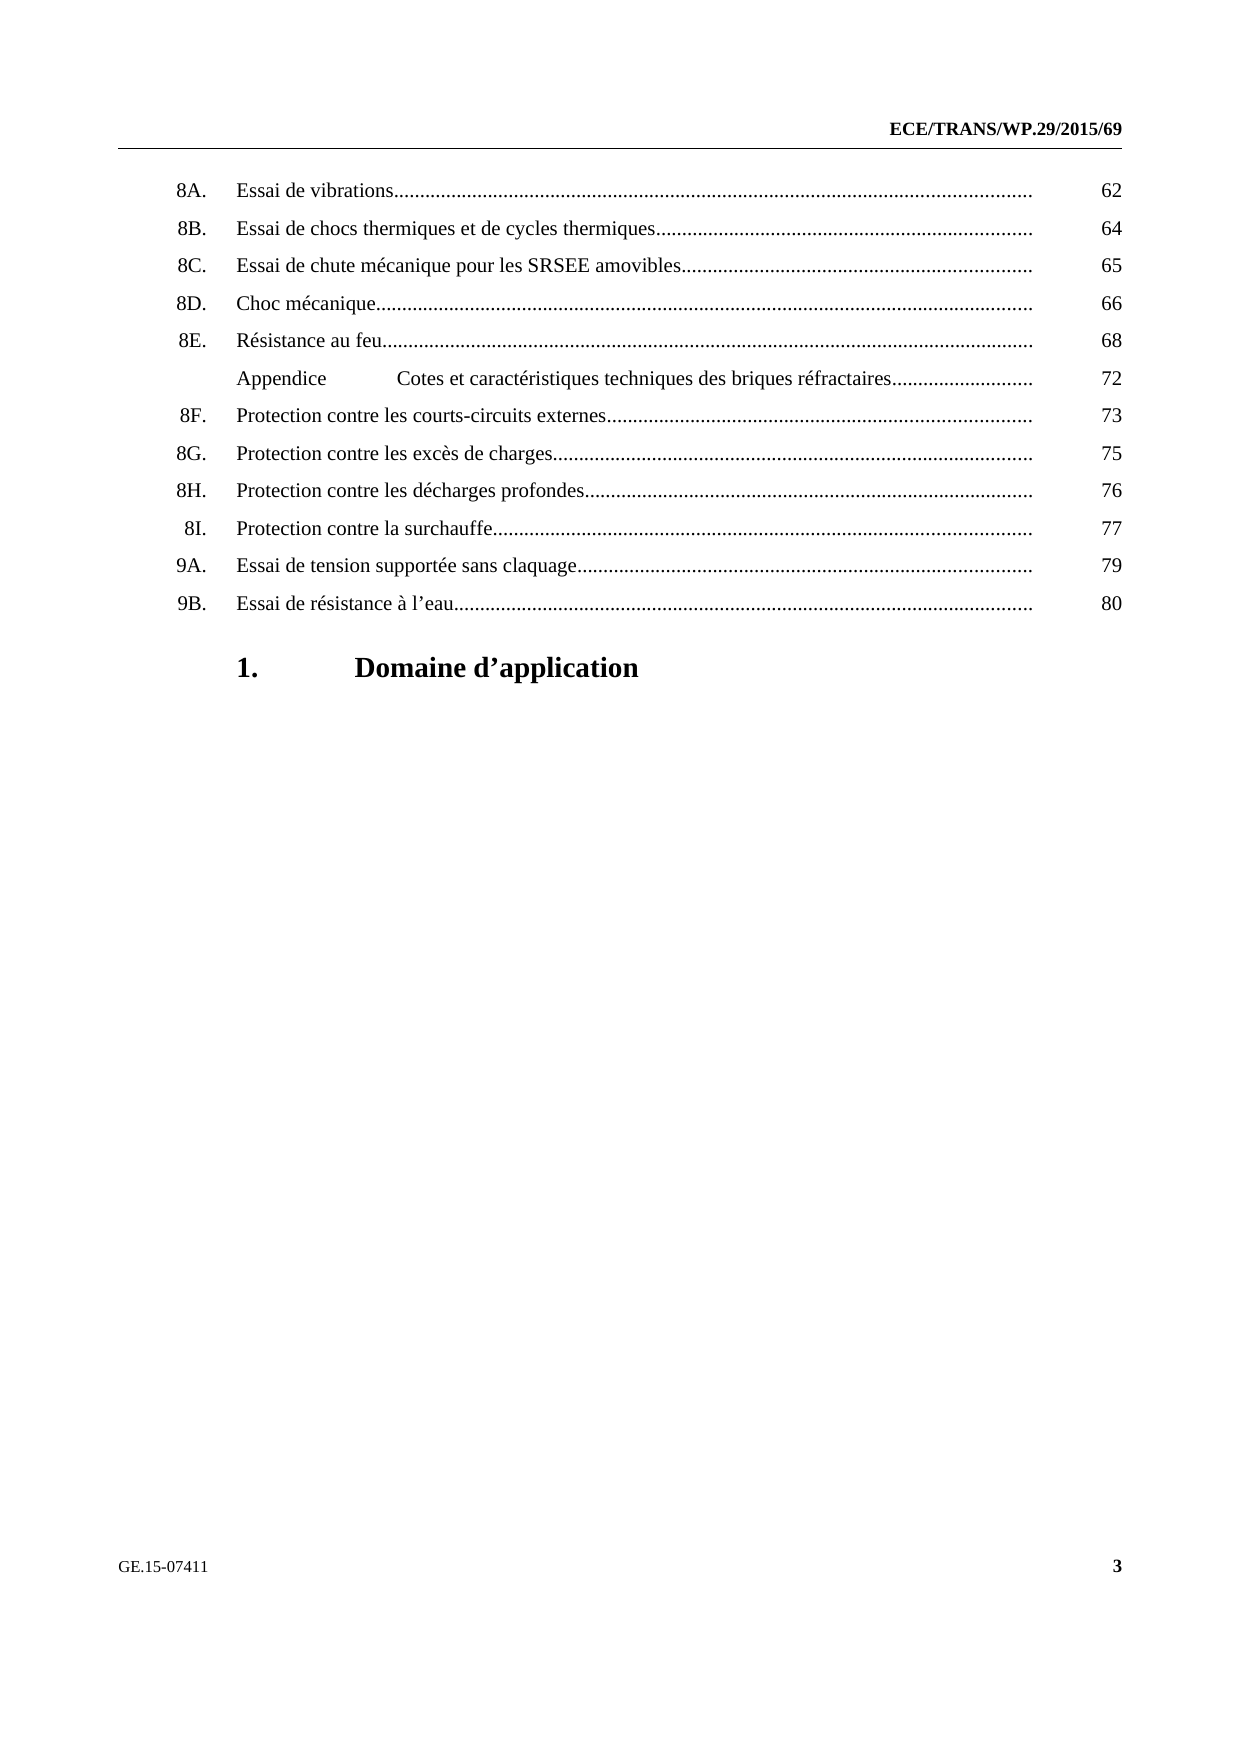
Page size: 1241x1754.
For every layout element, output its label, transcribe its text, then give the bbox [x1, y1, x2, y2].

text 8I. Protection contre la surchauffe 77 [118, 515, 1122, 540]
text 8H. Protection contre les décharges profondes 76 [118, 477, 1122, 502]
text 8D. Choc mécanique 66 [118, 290, 1122, 315]
text 9A. Essai de tension supportée sans claquage 79 [118, 552, 1122, 577]
text 8C. Essai de chute mécanique pour les SRSEE amovibles 65 [118, 252, 1122, 277]
text Appendice Cotes et caractéristiques techniques des briques réfractaires 72 [236, 365, 1122, 390]
text 8B. Essai de chocs thermiques et de cycles thermiques 64 [118, 215, 1122, 240]
text 8F. Protection contre les courts-circuits externes 73 [118, 402, 1122, 427]
text 9B. Essai de résistance à l’eau 80 [118, 590, 1122, 615]
text 8G. Protection contre les excès de charges 75 [118, 440, 1122, 465]
text 1. Domaine d’application [236, 652, 1004, 683]
text 8A. Essai de vibrations 62 [118, 177, 1122, 202]
text 8E. Résistance au feu 68 [118, 327, 1122, 352]
